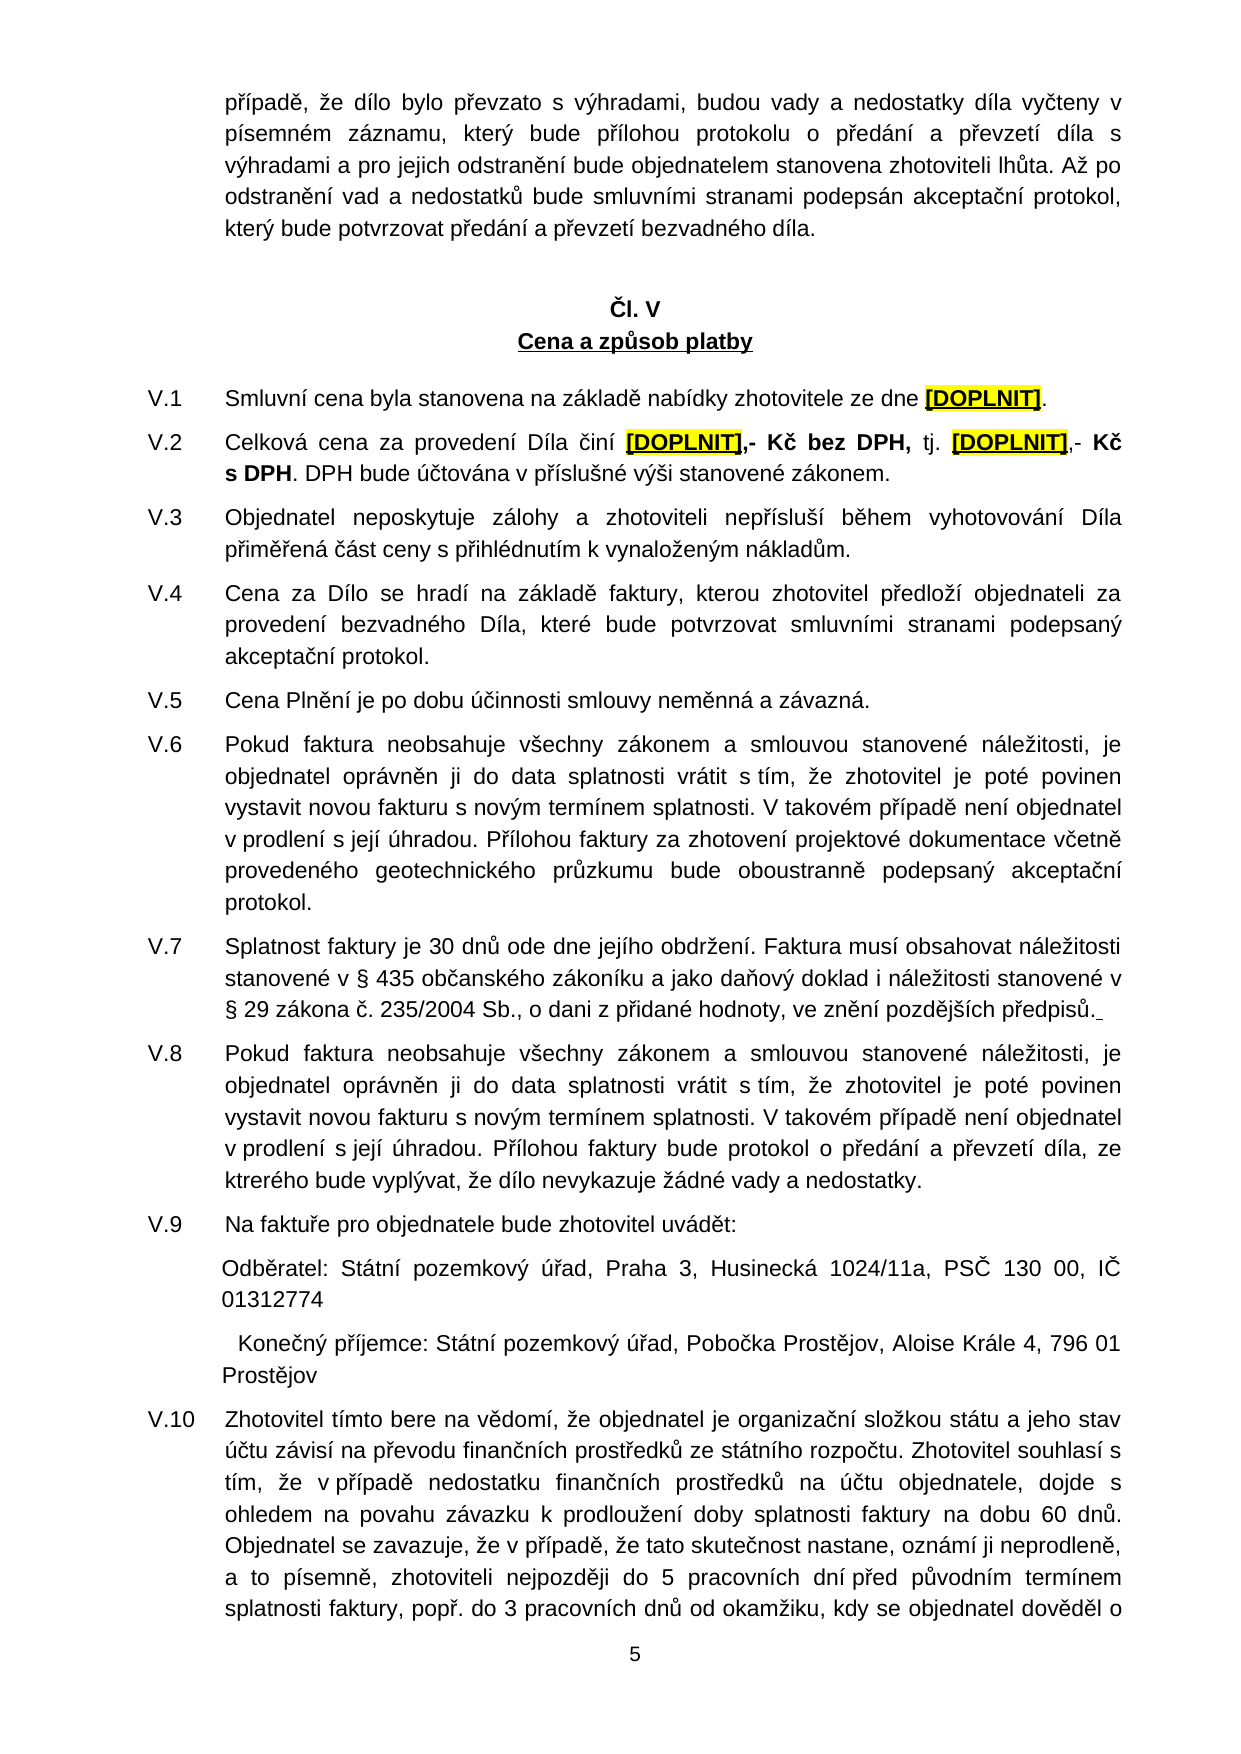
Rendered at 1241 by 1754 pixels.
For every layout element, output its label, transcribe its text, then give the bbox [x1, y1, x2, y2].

text Cena a způsob platby [148, 296, 1122, 354]
list Objednatel neposkytuje zálohy a zhotoviteli nepřísluší během vyhotovování Díla přiměřená část ceny s přihlédnutím k vynaloženým nákladům. [148, 504, 1122, 562]
list Konečný příjemce: Státní pozemkový úřad, Pobočka Prostějov, Aloise Krále 4, 796 01 Prostějov [148, 1330, 1122, 1388]
list Splatnost faktury je 30 dnů ode dne jejího obdržení. Faktura musí obsahovat náležitosti stanovené v § 435 občanského zákoníku a jako daňový doklad i náležitosti stanovené v § 29 zákona č. 235/2004 Sb., o dani z přidané hodnoty, ve znění pozdějších předpisů. [148, 933, 1122, 1023]
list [148, 89, 1122, 241]
list Celková cena za provedení Díla činí [DOPLNIT],- Kč bez DPH, tj. [DOPLNIT],- Kč s DPH. DPH bude účtována v příslušné výši stanovené zákonem. [148, 429, 1122, 487]
list Cena za Dílo se hradí na základě faktury, kterou zhotovitel předloží objednateli za provedení bezvadného Díla, které bude potvrzovat smluvními stranami podepsaný akceptační protokol. [148, 580, 1122, 669]
list Pokud faktura neobsahuje všechny zákonem a smlouvou stanovené náležitosti, je objednatel oprávněn ji do data splatnosti vrátit s tím, že zhotovitel je poté povinen vystavit novou fakturu s novým termínem splatnosti. V takovém případě není objednatel v prodlení s její úhradou. Přílohou faktury bude protokol o předání a převzetí díla, ze ktrerého bude vyplývat, že dílo nevykazuje žádné vady a nedostatky. [148, 1040, 1122, 1193]
list Pokud faktura neobsahuje všechny zákonem a smlouvou stanovené náležitosti, je objednatel oprávněn ji do data splatnosti vrátit s tím, že zhotovitel je poté povinen vystavit novou fakturu s novým termínem splatnosti. V takovém případě není objednatel v prodlení s její úhradou. Přílohou faktury za zhotovení projektové dokumentace včetně provedeného geotechnického průzkumu bude oboustranně podepsaný akceptační protokol. [148, 731, 1122, 915]
list Odběratel: Státní pozemkový úřad, Praha 3, Husinecká 1024/11a, PSČ 130 00, IČ 01312774 [221, 1255, 1122, 1313]
list Smluvní cena byla stanovena na základě nabídky zhotovitele ze dne [DOPLNIT]. [148, 384, 1122, 411]
list Cena Plnění je po dobu účinnosti smlouvy neměnná a závazná. [148, 687, 1122, 713]
list Na faktuře pro objednatele bude zhotovitel uvádět: [148, 1211, 1122, 1237]
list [148, 1406, 1122, 1622]
